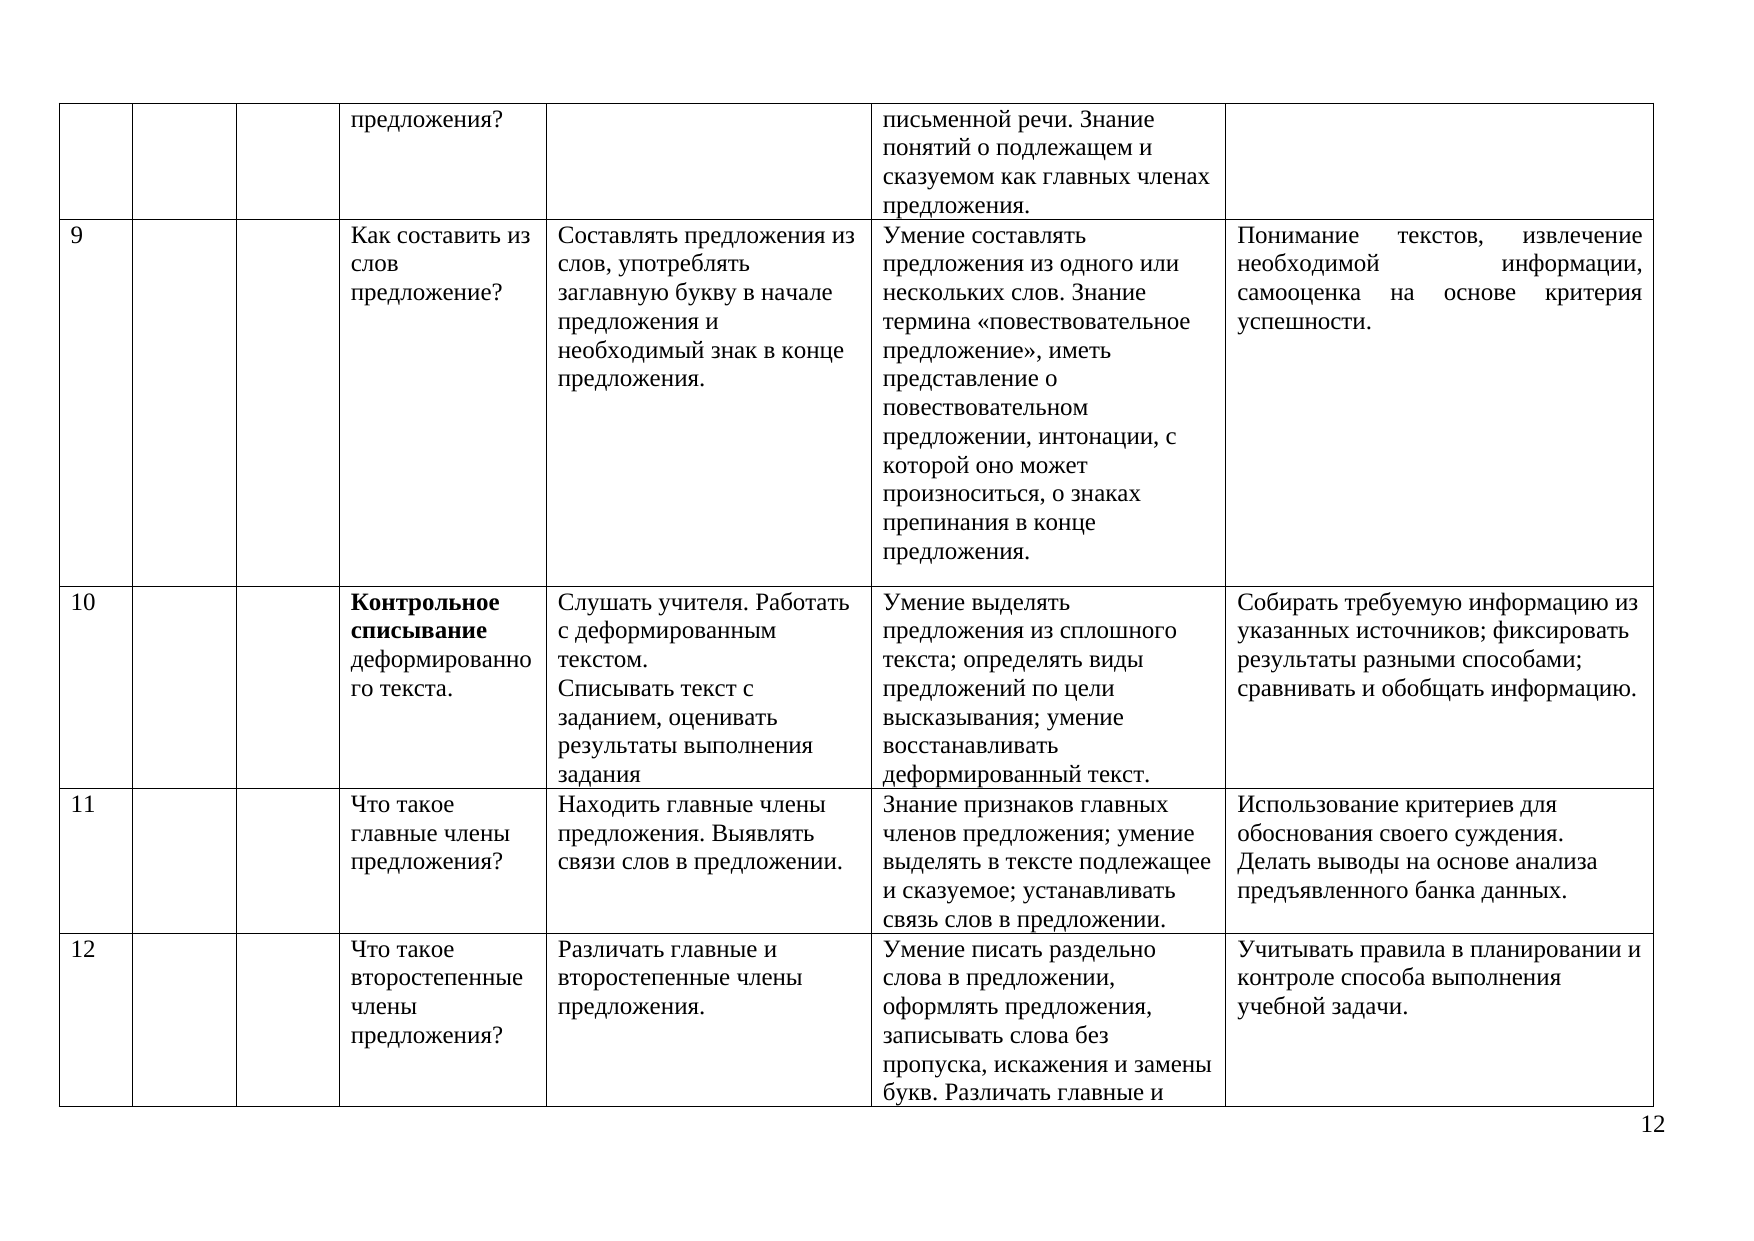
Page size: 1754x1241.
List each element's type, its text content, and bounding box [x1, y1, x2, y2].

table_cell 12 [60, 934, 132, 1106]
table_cell [133, 104, 236, 219]
table_cell [133, 587, 236, 788]
table_cell [237, 934, 339, 1106]
table_cell Находить главные члены предложения. Выявлять связи слов в предложении. [547, 789, 871, 933]
table_cell Использование критериев для обоснования своего суждения. Делать выводы на основе анализа предъявленного банка данных. [1226, 789, 1653, 933]
table_cell 11 [60, 789, 132, 933]
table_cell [547, 934, 871, 1106]
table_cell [872, 104, 1225, 219]
table_cell Умение выделять предложения из сплошного текста; определять виды предложений по цели высказывания; умение восстанавливать деформированный текст. [872, 587, 1225, 788]
table_cell [133, 789, 236, 933]
table_cell [237, 587, 339, 788]
table_cell [237, 104, 339, 219]
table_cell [1226, 934, 1653, 1106]
table_cell Умение составлять предложения из одного или нескольких слов. Знание термина «повествовательное предложение», иметь представление о повествовательном предложении, интонации, с которой оно может произноситься, о знаках препинания в конце предложения. [872, 220, 1225, 586]
table_cell 10 [60, 587, 132, 788]
table_cell Составлять предложения из слов, употреблять заглавную букву в начале предложения и необходимый знак в конце предложения. [547, 220, 871, 586]
table_cell Контрольное списывание деформированного текста. [340, 587, 546, 788]
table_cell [1226, 104, 1653, 219]
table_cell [547, 104, 871, 219]
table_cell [340, 104, 546, 219]
table_cell Понимание текстов, извлечение необходимой информации, самооценка на основе критерия успешности. [1226, 220, 1653, 586]
table_cell [133, 220, 236, 586]
table_cell Слушать учителя. Работать с деформированным текстом. Списывать текст с заданием, оценивать результаты выполнения задания [547, 587, 871, 788]
table_cell [237, 220, 339, 586]
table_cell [340, 934, 546, 1106]
table_cell [133, 934, 236, 1106]
table_cell Что такое главные члены предложения? [340, 789, 546, 933]
table_cell Знание признаков главных членов предложения; умение выделять в тексте подлежащее и сказуемое; устанавливать связь слов в предложении. [872, 789, 1225, 933]
table_cell 9 [60, 220, 132, 586]
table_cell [872, 934, 1225, 1106]
table_cell Собирать требуемую информацию из указанных источников; фиксировать результаты разными способами; сравнивать и обобщать информацию. [1226, 587, 1653, 788]
table_cell [237, 789, 339, 933]
table_cell Как составить из слов предложение? [340, 220, 546, 586]
table_cell 8 [60, 104, 132, 219]
